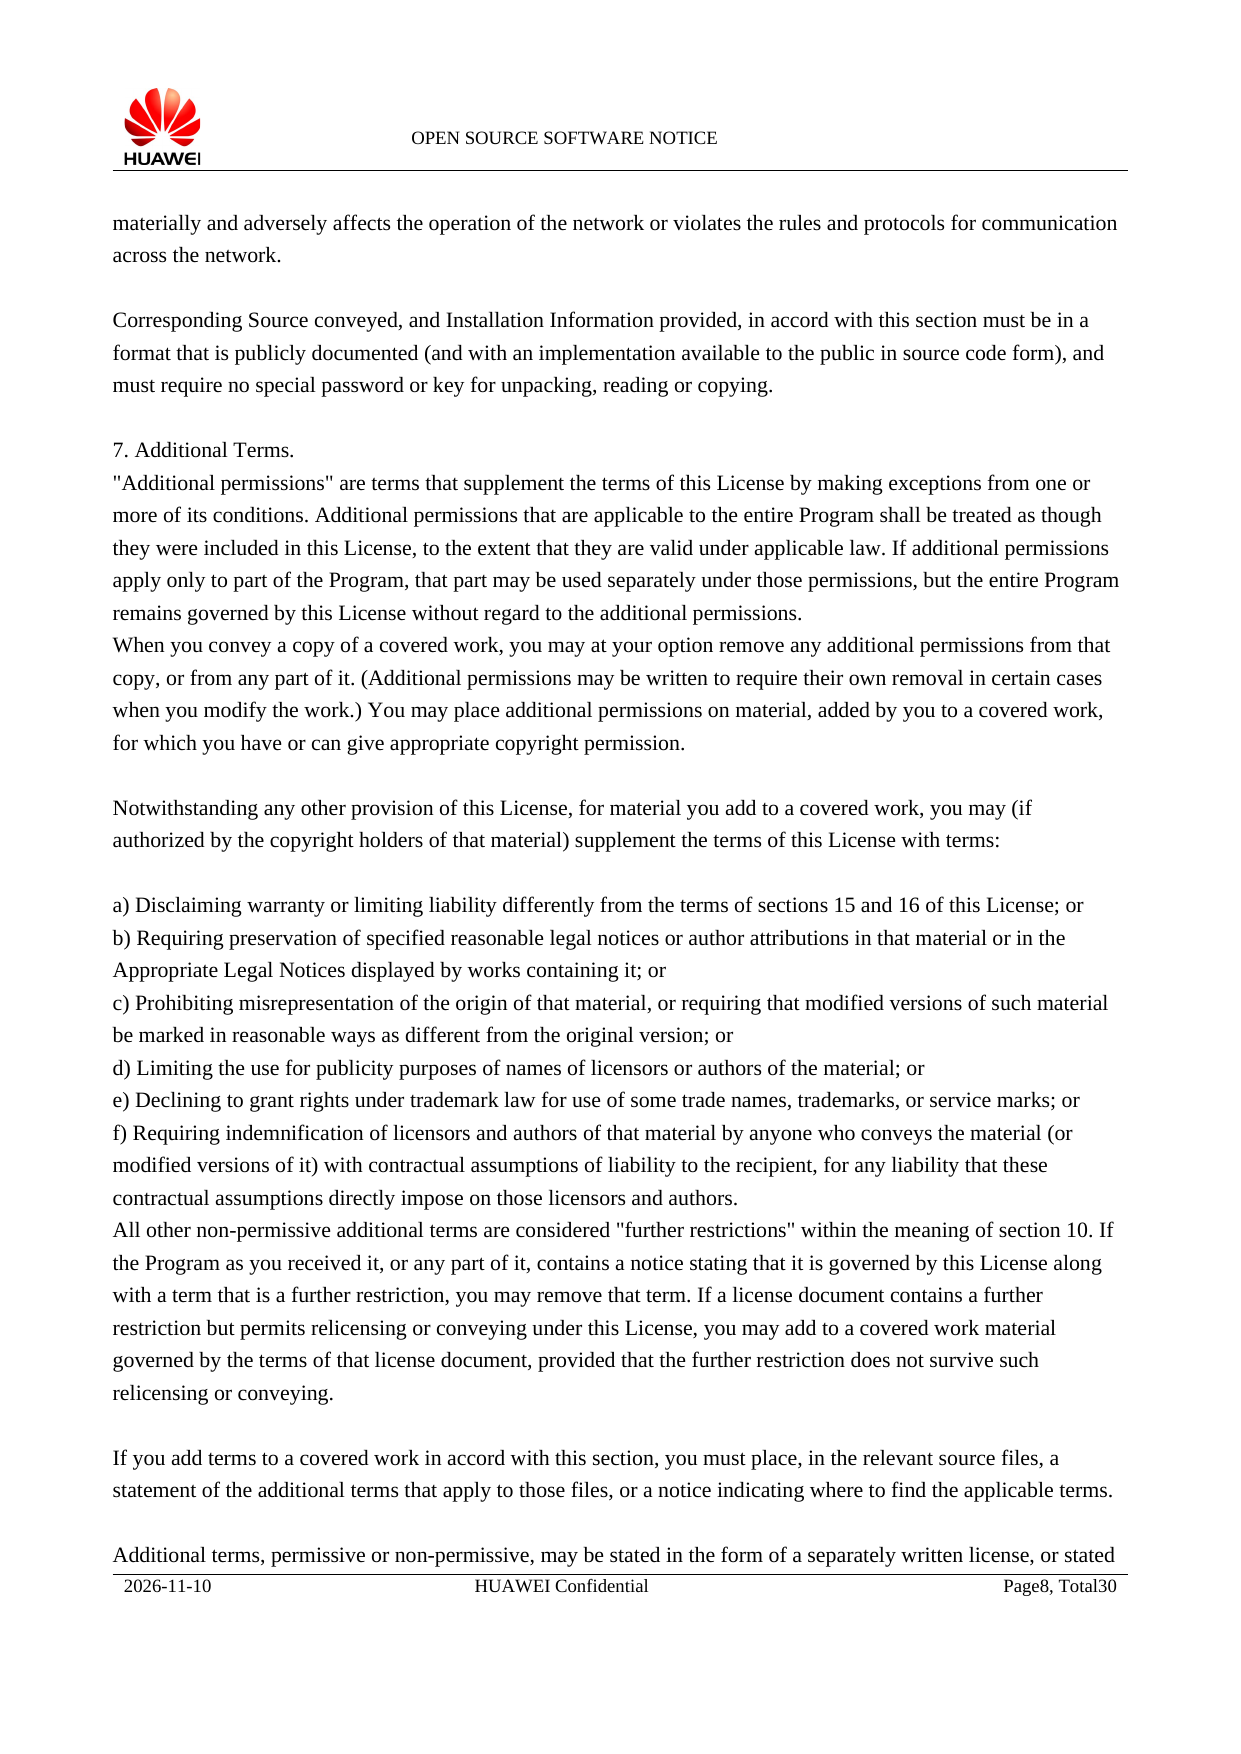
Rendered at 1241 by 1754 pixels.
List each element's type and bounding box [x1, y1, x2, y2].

picture [124, 88, 201, 165]
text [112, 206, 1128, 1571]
